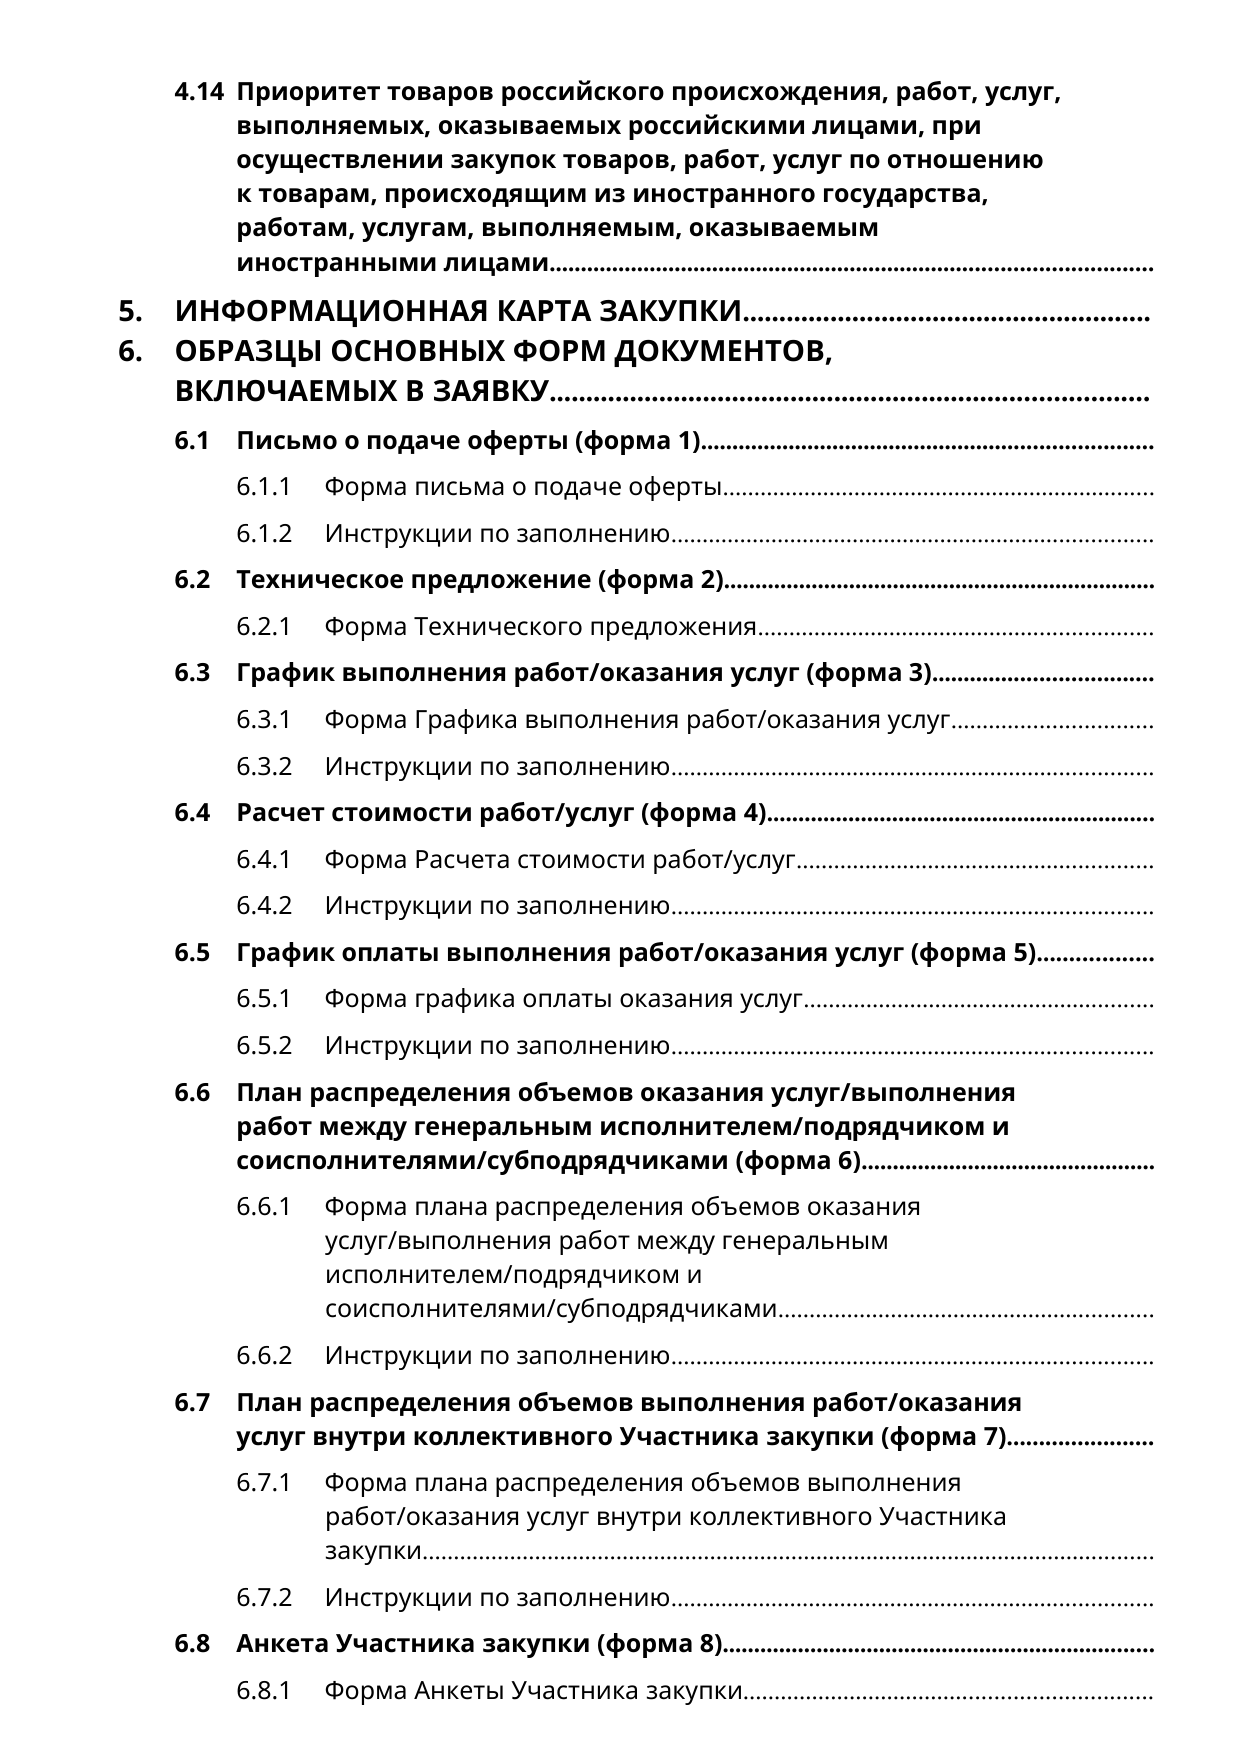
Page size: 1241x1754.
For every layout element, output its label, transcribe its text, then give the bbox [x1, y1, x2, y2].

text 6.3 График выполнения работ/оказания услуг (форма 3) 31 [174, 655, 1063, 689]
text 6.2 Техническое предложение (форма 2) 29 [174, 562, 1063, 596]
text 6.7.1 Форма плана распределения объемов выполнения работ/оказания услуг внутри коллективного Участника закупки 45 [236, 1465, 1063, 1567]
text 6.1 Письмо о подаче оферты (форма 1) 26 [174, 422, 1063, 456]
text 6.3.2 Инструкции по заполнению 32 [236, 748, 1063, 782]
text 6. Образцы основных форм документов, включаемых в заявку 26 [118, 330, 1063, 410]
text 6.1.1 Форма письма о подаче оферты 26 [236, 469, 1063, 503]
text 6.8 Анкета Участника закупки (форма 8) 47 [174, 1626, 1063, 1660]
text 6.2.1 Форма Технического предложения 29 [236, 608, 1063, 643]
text 6.4.2 Инструкции по заполнению 40 [236, 888, 1063, 922]
text 6.6 План распределения объемов оказания услуг/выполнения работ между генеральным исполнителем/подрядчиком и соисполнителями/субподрядчиками (форма 6) 43 [174, 1074, 1063, 1176]
text 4.14 Приоритет товаров российского происхождения, работ, услуг, выполняемых, оказываемых российскими лицами, при осуществлении закупок товаров, работ, услуг по отношению к товарам, происходящим из иностранного государства, работам, услугам, выполняемым, оказываемым иностранными лицами 22 [174, 74, 1063, 278]
text 6.6.2 Инструкции по заполнению 44 [236, 1338, 1063, 1372]
text 6.5.1 Форма графика оплаты оказания услуг 41 [236, 981, 1063, 1015]
text 5. Информационная карта закупки 24 [118, 291, 1063, 330]
text 6.4 Расчет стоимости работ/услуг (форма 4) 33 [174, 795, 1063, 829]
text 6.1.2 Инструкции по заполнению 28 [236, 515, 1063, 549]
text 6.6.1 Форма плана распределения объемов оказания услуг/выполнения работ между генеральным исполнителем/подрядчиком и соисполнителями/субподрядчиками 43 [236, 1189, 1063, 1325]
text 6.7 План распределения объемов выполнения работ/оказания услуг внутри коллективного Участника закупки (форма 7) 45 [174, 1384, 1063, 1452]
text 6.5.2 Инструкции по заполнению 42 [236, 1028, 1063, 1062]
text 6.8.1 Форма Анкеты Участника закупки 47 [236, 1673, 1063, 1707]
text 6.4.1 Форма Расчета стоимости работ/услуг 33 [236, 841, 1063, 875]
text 6.3.1 Форма Графика выполнения работ/оказания услуг 31 [236, 702, 1063, 736]
text 6.5 График оплаты выполнения работ/оказания услуг (форма 5) 41 [174, 934, 1063, 968]
text 6.7.2 Инструкции по заполнению 46 [236, 1579, 1063, 1613]
